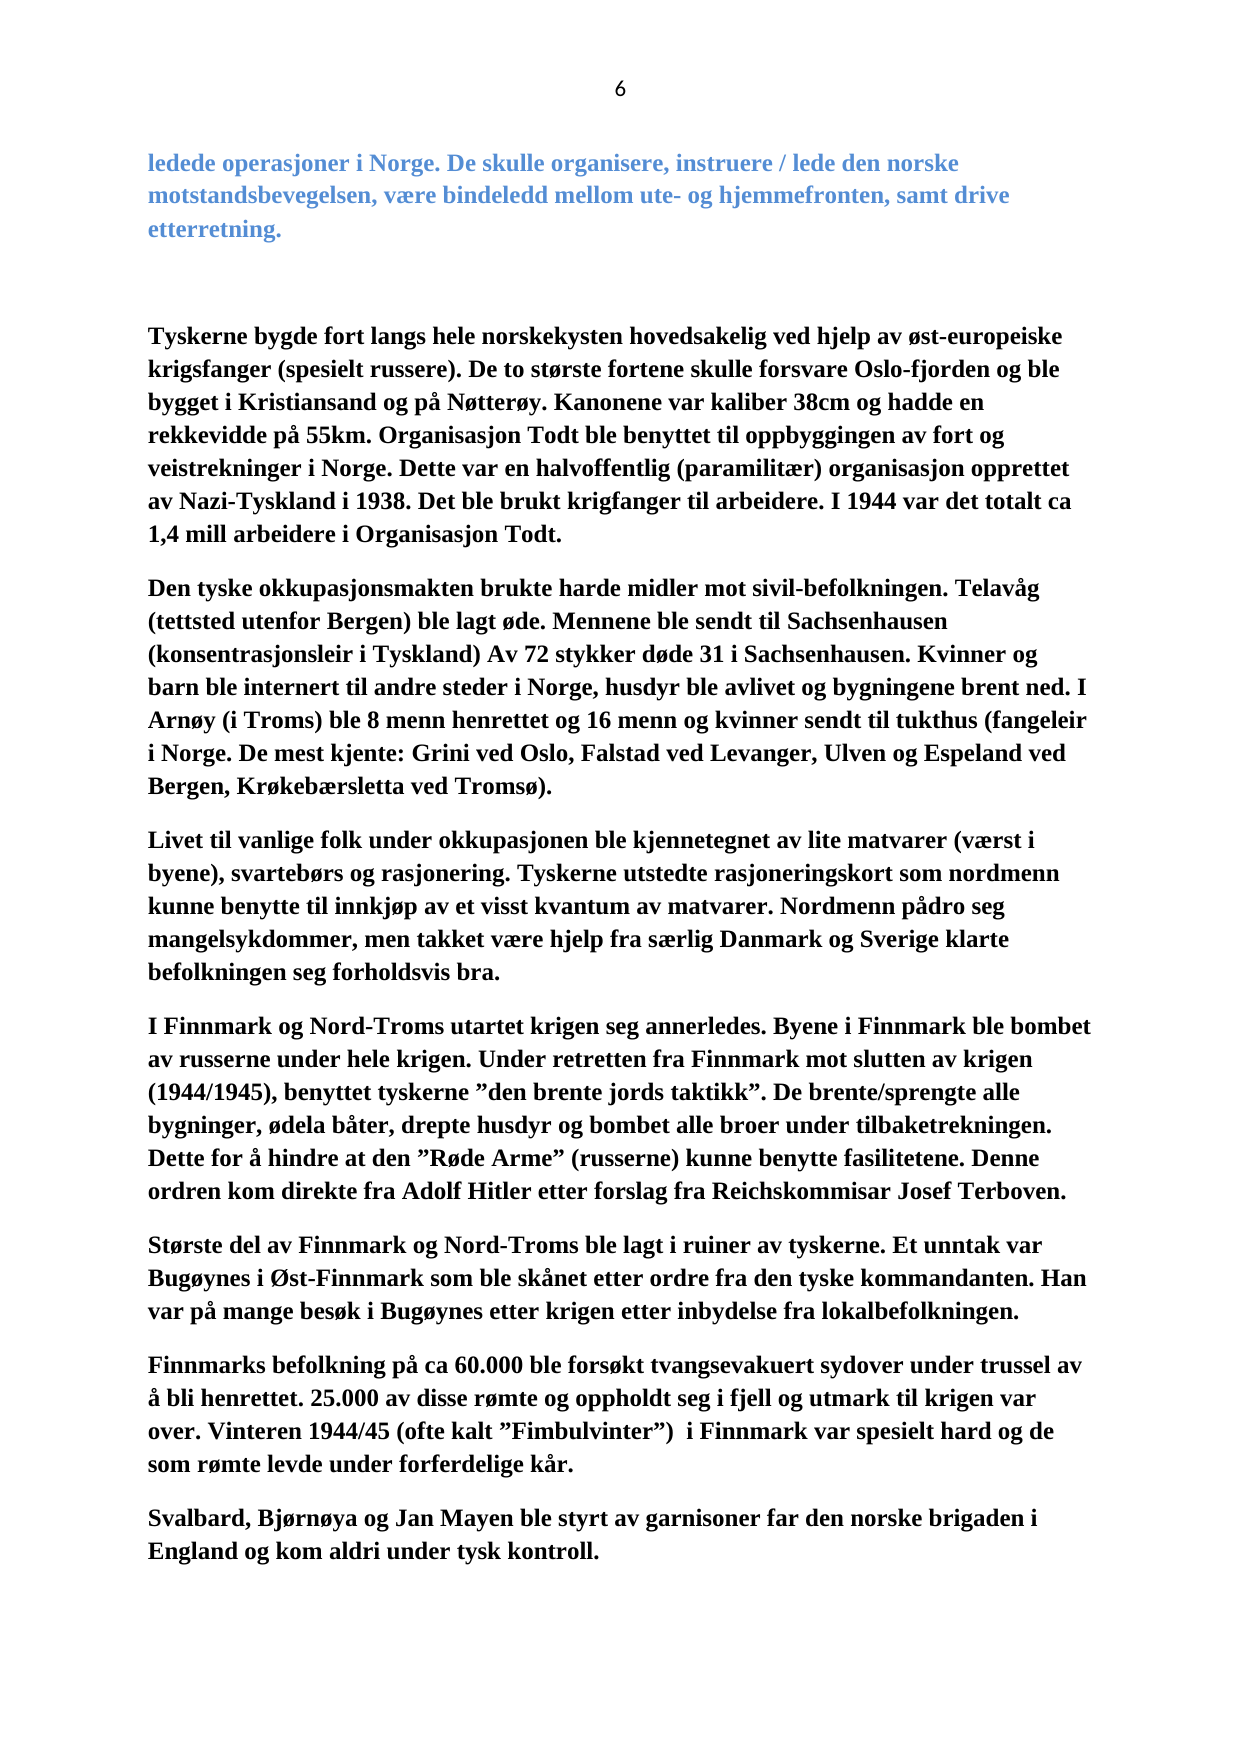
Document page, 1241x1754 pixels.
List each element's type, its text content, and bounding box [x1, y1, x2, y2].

text Svalbard, Bjørnøya og Jan Mayen ble styrt av garnisoner far den norske brigaden i England og kom aldri under tysk kontroll. [148, 1503, 1093, 1565]
text Største del av Finnmark og Nord-Troms ble lagt i ruiner av tyskerne. Et unntak var Bugøynes i Øst-Finnmark som ble skånet etter ordre fra den tyske kommandanten. Han var på mange besøk i Bugøynes etter krigen etter inbydelse fra lokalbefolkningen. [148, 1230, 1093, 1325]
text Finnmarks befolkning på ca 60.000 ble forsøkt tvangsevakuert sydover under trussel av å bli henrettet. 25.000 av disse rømte og oppholdt seg i fjell og utmark til krigen var over. Vinteren 1944/45 (ofte kalt ”Fimbulvinter”) i Finnmark var spesielt hard og de som rømte levde under forferdelige kår. [148, 1350, 1093, 1478]
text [148, 148, 1093, 242]
text Den tyske okkupasjonsmakten brukte harde midler mot sivil-befolkningen. Telavåg (tettsted utenfor Bergen) ble lagt øde. Mennene ble sendt til Sachsenhausen (konsentrasjonsleir i Tyskland) Av 72 stykker døde 31 i Sachsenhausen. Kvinner og barn ble internert til andre steder i Norge, husdyr ble avlivet og bygningene brent ned. I Arnøy (i Troms) ble 8 menn henrettet og 16 menn og kvinner sendt til tukthus (fangeleir i Norge. De mest kjente: Grini ved Oslo, Falstad ved Levanger, Ulven og Espeland ved Bergen, Krøkebærsletta ved Tromsø). [148, 573, 1093, 800]
text Tyskerne bygde fort langs hele norskekysten hovedsakelig ved hjelp av øst-europeiske krigsfanger (spesielt russere). De to største fortene skulle forsvare Oslo-fjorden og ble bygget i Kristiansand og på Nøtterøy. Kanonene var kaliber 38cm og hadde en rekkevidde på 55km. Organisasjon Todt ble benyttet til oppbyggingen av fort og veistrekninger i Norge. Dette var en halvoffentlig (paramilitær) organisasjon opprettet av Nazi-Tyskland i 1938. Det ble brukt krigfanger til arbeidere. I 1944 var det totalt ca 1,4 mill arbeidere i Organisasjon Todt. [148, 321, 1093, 548]
text Livet til vanlige folk under okkupasjonen ble kjennetegnet av lite matvarer (værst i byene), svartebørs og rasjonering. Tyskerne utstedte rasjoneringskort som nordmenn kunne benytte til innkjøp av et visst kvantum av matvarer. Nordmenn pådro seg mangelsykdommer, men takket være hjelp fra særlig Danmark og Sverige klarte befolkningen seg forholdsvis bra. [148, 825, 1093, 986]
text I Finnmark og Nord-Troms utartet krigen seg annerledes. Byene i Finnmark ble bombet av russerne under hele krigen. Under retretten fra Finnmark mot slutten av krigen (1944/1945), benyttet tyskerne ”den brente jords taktikk”. De brente/sprengte alle bygninger, ødela båter, drepte husdyr og bombet alle broer under tilbaketrekningen. Dette for å hindre at den ”Røde Arme” (russerne) kunne benytte fasilitetene. Denne ordren kom direkte fra Adolf Hitler etter forslag fra Reichskommisar Josef Terboven. [148, 1011, 1093, 1205]
